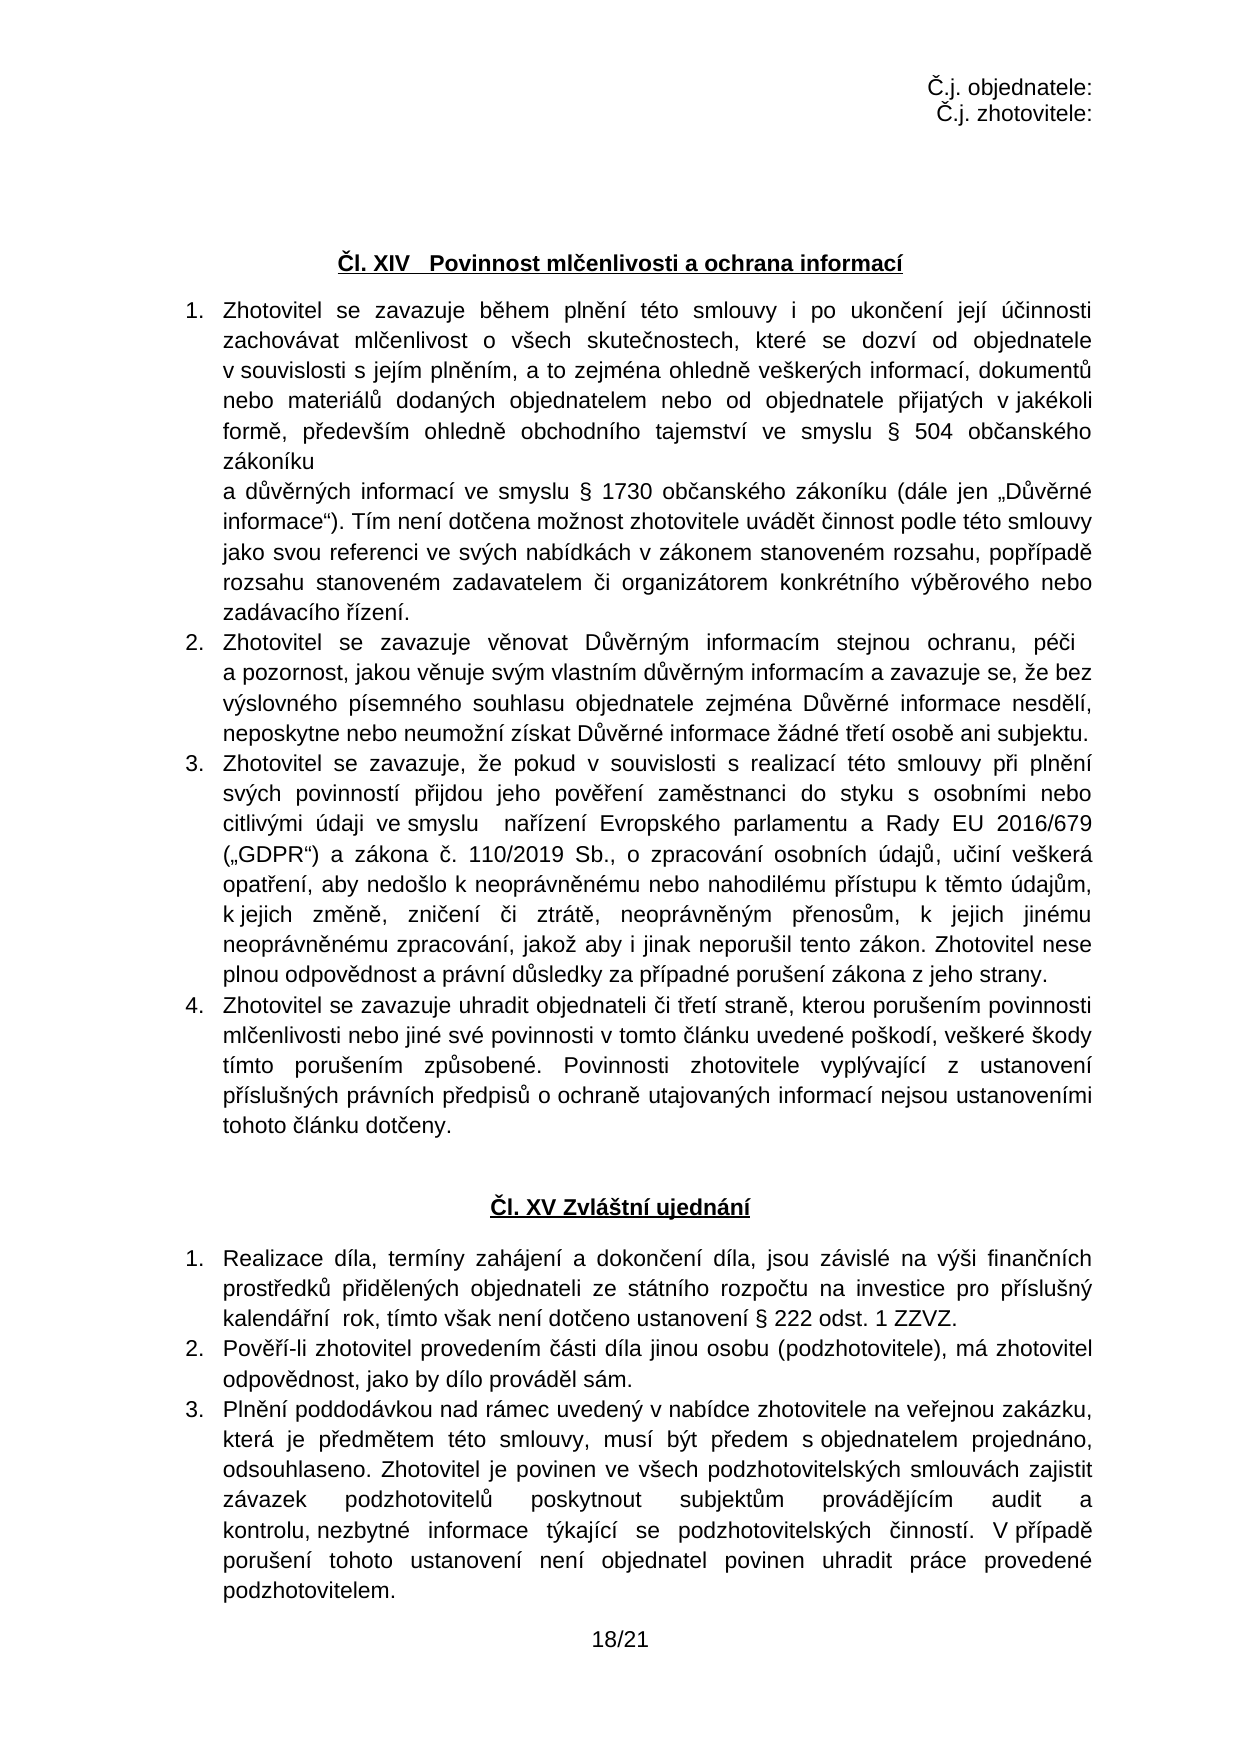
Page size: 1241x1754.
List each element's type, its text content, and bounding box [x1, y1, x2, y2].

text Čl. XV Zvláštní ujednání [148, 1194, 1093, 1220]
list Realizace díla, termíny zahájení a dokončení díla, jsou závislé na výši finančních prostředků přidělených objednateli ze státního rozpočtu na investice pro příslušný kalendářní rok, tímto však není dotčeno ustanovení § 222 odst. 1 ZZVZ. [185, 1245, 1093, 1332]
list Zhotovitel se zavazuje během plnění této smlouvy i po ukončení její účinnosti zachovávat mlčenlivost o všech skutečnostech, které se dozví od objednatele v souvislosti s jejím plněním, a to zejména ohledně veškerých informací, dokumentů nebo materiálů dodaných objednatelem nebo od objednatele přijatých v jakékoli formě, především ohledně obchodního tajemství ve smyslu § 504 občanského zákoníku a důvěrných informací ve smyslu § 1730 občanského zákoníku (dále jen „Důvěrné informace“). Tím není dotčena možnost zhotovitele uvádět činnost podle této smlouvy jako svou referenci ve svých nabídkách v zákonem stanoveném rozsahu, popřípadě rozsahu stanoveném zadavatelem či organizátorem konkrétního výběrového nebo zadávacího řízení. [185, 297, 1093, 625]
list Pověří-li zhotovitel provedením části díla jinou osobu (podzhotovitele), má zhotovitel odpovědnost, jako by dílo prováděl sám. [185, 1335, 1093, 1392]
list Zhotovitel se zavazuje, že pokud v souvislosti s realizací této smlouvy při plnění svých povinností přijdou jeho pověření zaměstnanci do styku s osobními nebo citlivými údaji ve smyslu nařízení Evropského parlamentu a Rady EU 2016/679 („GDPR“) a zákona č. 110/2019 Sb., o zpracování osobních údajů, učiní veškerá opatření, aby nedošlo k neoprávněnému nebo nahodilému přístupu k těmto údajům, k jejich změně, zničení či ztrátě, neoprávněným přenosům, k jejich jinému neoprávněnému zpracování, jakož aby i jinak neporušil tento zákon. Zhotovitel nese plnou odpovědnost a právní důsledky za případné porušení zákona z jeho strany. [185, 750, 1093, 988]
list Zhotovitel se zavazuje uhradit objednateli či třetí straně, kterou porušením povinnosti mlčenlivosti nebo jiné své povinnosti v tomto článku uvedené poškodí, veškeré škody tímto porušením způsobené. Povinnosti zhotovitele vyplývající z ustanovení příslušných právních předpisů o ochraně utajovaných informací nejsou ustanoveními tohoto článku dotčeny. [185, 992, 1093, 1139]
list Plnění poddodávkou nad rámec uvedený v nabídce zhotovitele na veřejnou zakázku, která je předmětem této smlouvy, musí být předem s objednatelem projednáno, odsouhlaseno. Zhotovitel je povinen ve všech podzhotovitelských smlouvách zajistit závazek podzhotovitelů poskytnout subjektům provádějícím audit a kontrolu, nezbytné informace týkající se podzhotovitelských činností. V případě porušení tohoto ustanovení není objednatel povinen uhradit práce provedené podzhotovitelem. [185, 1396, 1093, 1603]
text Čl. XIV Povinnost mlčenlivosti a ochrana informací [148, 250, 1093, 276]
list Zhotovitel se zavazuje věnovat Důvěrným informacím stejnou ochranu, péči a pozornost, jakou věnuje svým vlastním důvěrným informacím a zavazuje se, že bez výslovného písemného souhlasu objednatele zejména Důvěrné informace nesdělí, neposkytne nebo neumožní získat Důvěrné informace žádné třetí osobě ani subjektu. [185, 629, 1093, 746]
